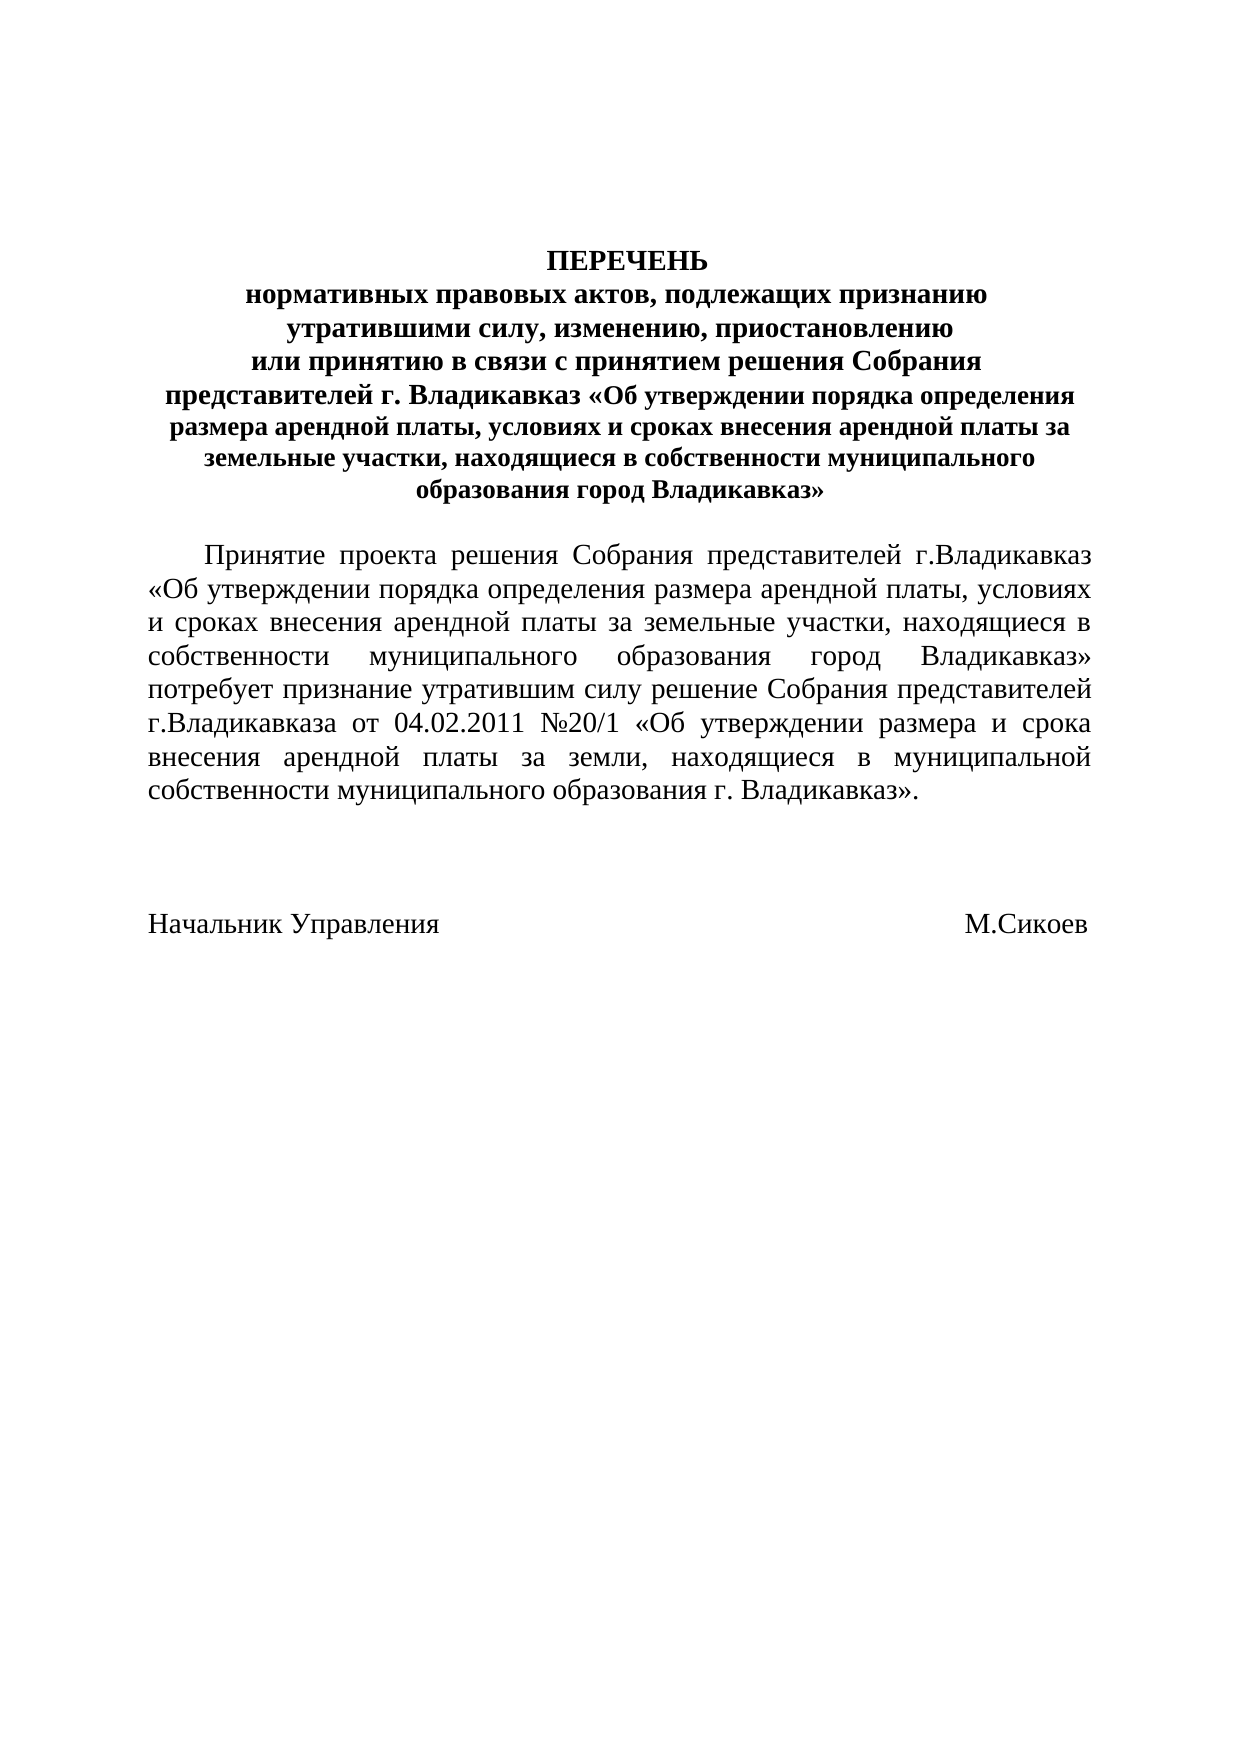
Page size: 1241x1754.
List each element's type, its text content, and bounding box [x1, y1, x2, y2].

title нормативных правовых актов, подлежащих признанию утратившими силу, изменению, приостановлению или принятию в связи с принятием решения Собрания представителей г. Владикавказ «Об утверждении порядка определения размера арендной платы, условиях и сроках внесения арендной платы за земельные участки, находящиеся в собственности муниципального образования город Владикавказ» [148, 276, 1092, 504]
text ПЕРЕЧЕНЬ [148, 243, 1107, 276]
text Принятие проекта решения Собрания представителей г.Владикавказ «Об утверждении порядка определения размера арендной платы, условиях и сроках внесения арендной платы за земельные участки, находящиеся в собственности муниципального образования город Владикавказ» потребует признание утратившим силу решение Собрания представителей г.Владикавказа от 04.02.2011 №20/1 «Об утверждении размера и срока внесения арендной платы за земли, находящиеся в муниципальной собственности муниципального образования г. Владикавказ». [148, 537, 1092, 806]
text Начальник Управления М.Сикоев [148, 906, 1090, 940]
